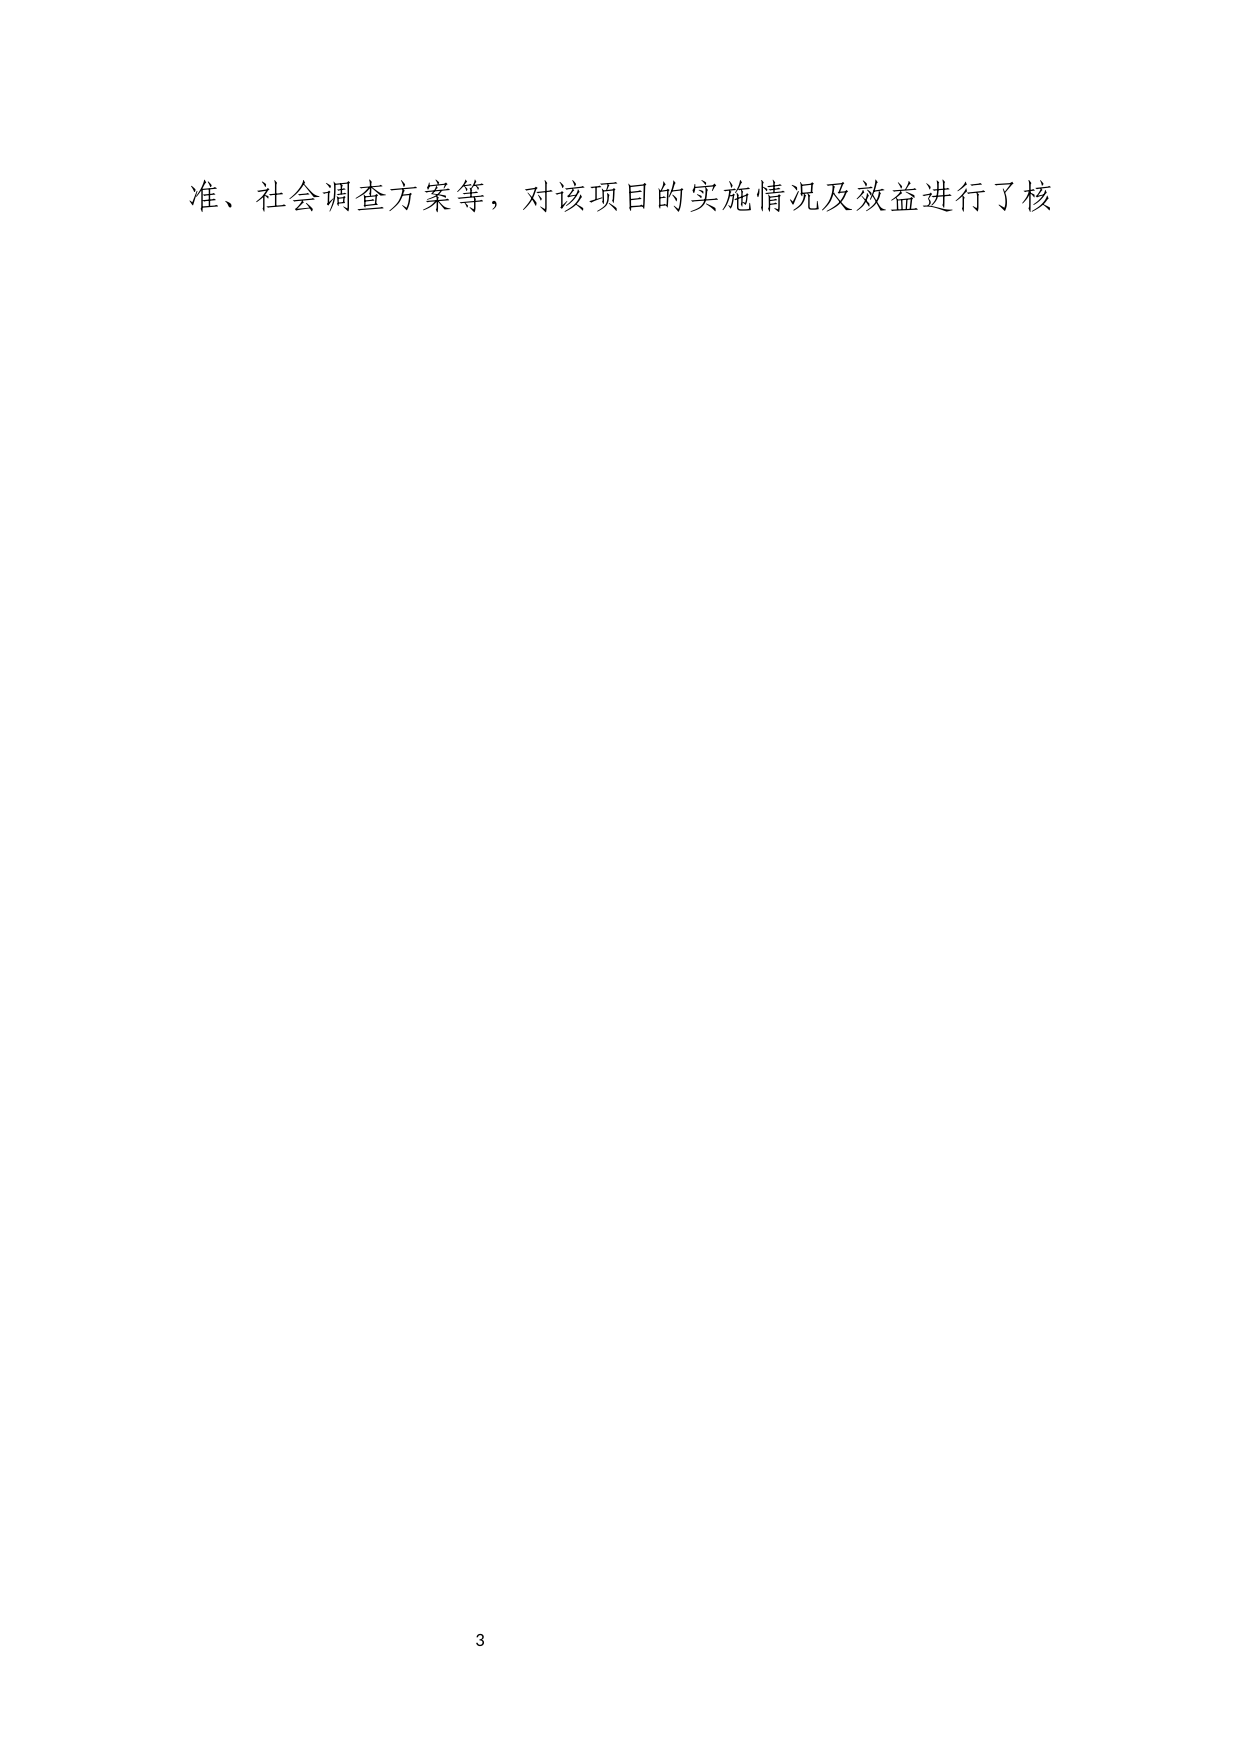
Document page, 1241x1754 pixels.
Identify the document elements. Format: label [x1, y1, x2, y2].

text [187, 162, 1063, 227]
